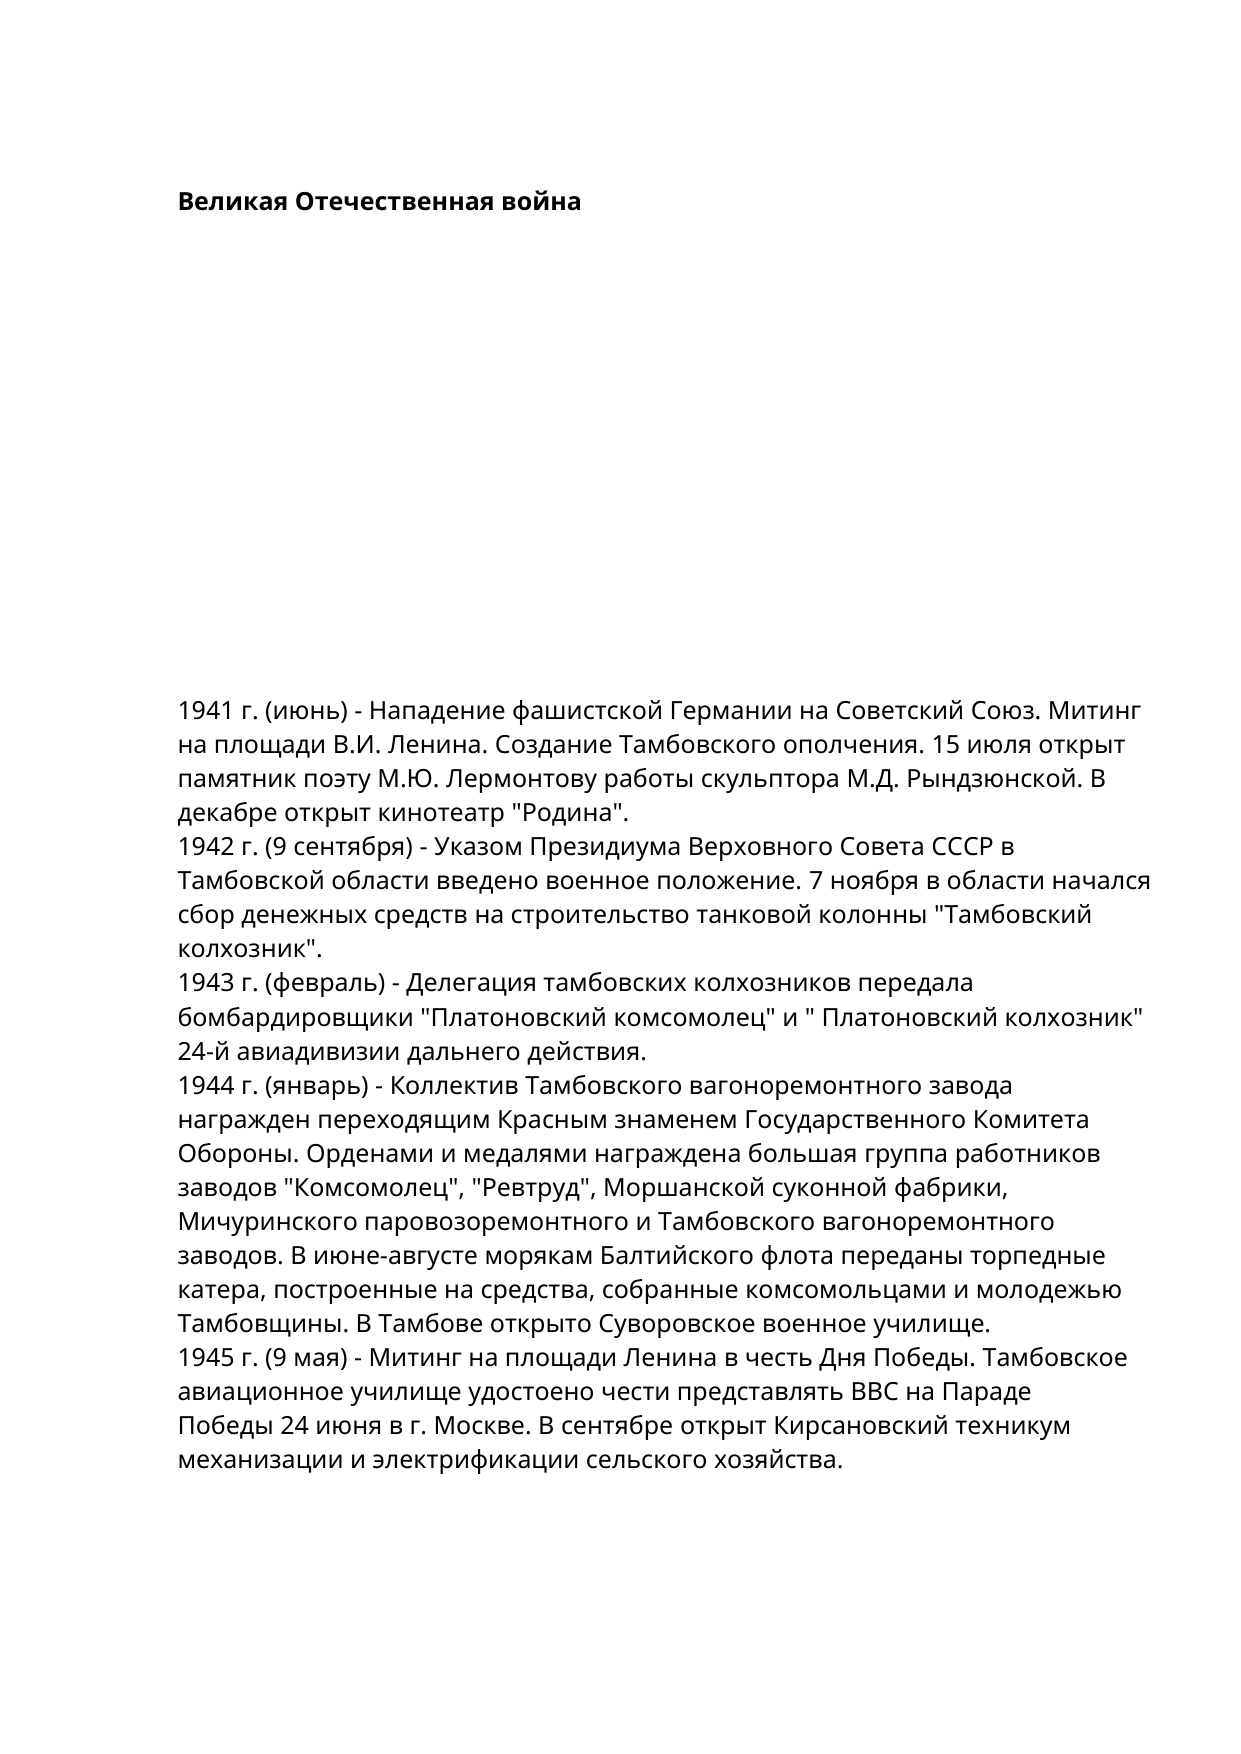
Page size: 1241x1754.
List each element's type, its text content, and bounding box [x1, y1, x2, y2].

text Великая Отечественная война 1941 г. (июнь) - Нападение фашистской Германии на Советский Союз. Митинг на площади В.И. Ленина. Создание Тамбовского ополчения. 15 июля открыт памятник поэту М.Ю. Лермонтову работы скульптора М.Д. Рындзюнской. В декабре открыт кинотеатр "Родина". 1942 г. (9 сентября) - Указом Президиума Верховного Совета СССР в Тамбовской области введено военное положение. 7 ноября в области начался сбор денежных средств на строительство танковой колонны "Тамбовский колхозник". 1943 г. (февраль) - Делегация тамбовских колхозников передала бомбардировщики "Платоновский комсомолец" и " Платоновский колхозник" 24-й авиадивизии дальнего действия. 1944 г. (январь) - Коллектив Тамбовского вагоноремонтного завода награжден переходящим Красным знаменем Государственного Комитета Обороны. Орденами и медалями награждена большая группа работников заводов "Комсомолец", "Ревтруд", Моршанской суконной фабрики, Мичуринского паровозоремонтного и Тамбовского вагоноремонтного заводов. В июне-августе морякам Балтийского флота переданы торпедные катера, построенные на средства, собранные комсомольцами и молодежью Тамбовщины. В Тамбове открыто Суворовское военное училище. 1945 г. (9 мая) - Митинг на площади Ленина в честь Дня Победы. Тамбовское авиационное училище удостоено чести представлять ВВС на Параде Победы 24 июня в г. Москве. В сентябре открыт Кирсановский техникум механизации и электрификации сельского хозяйства. [177, 183, 1152, 1476]
